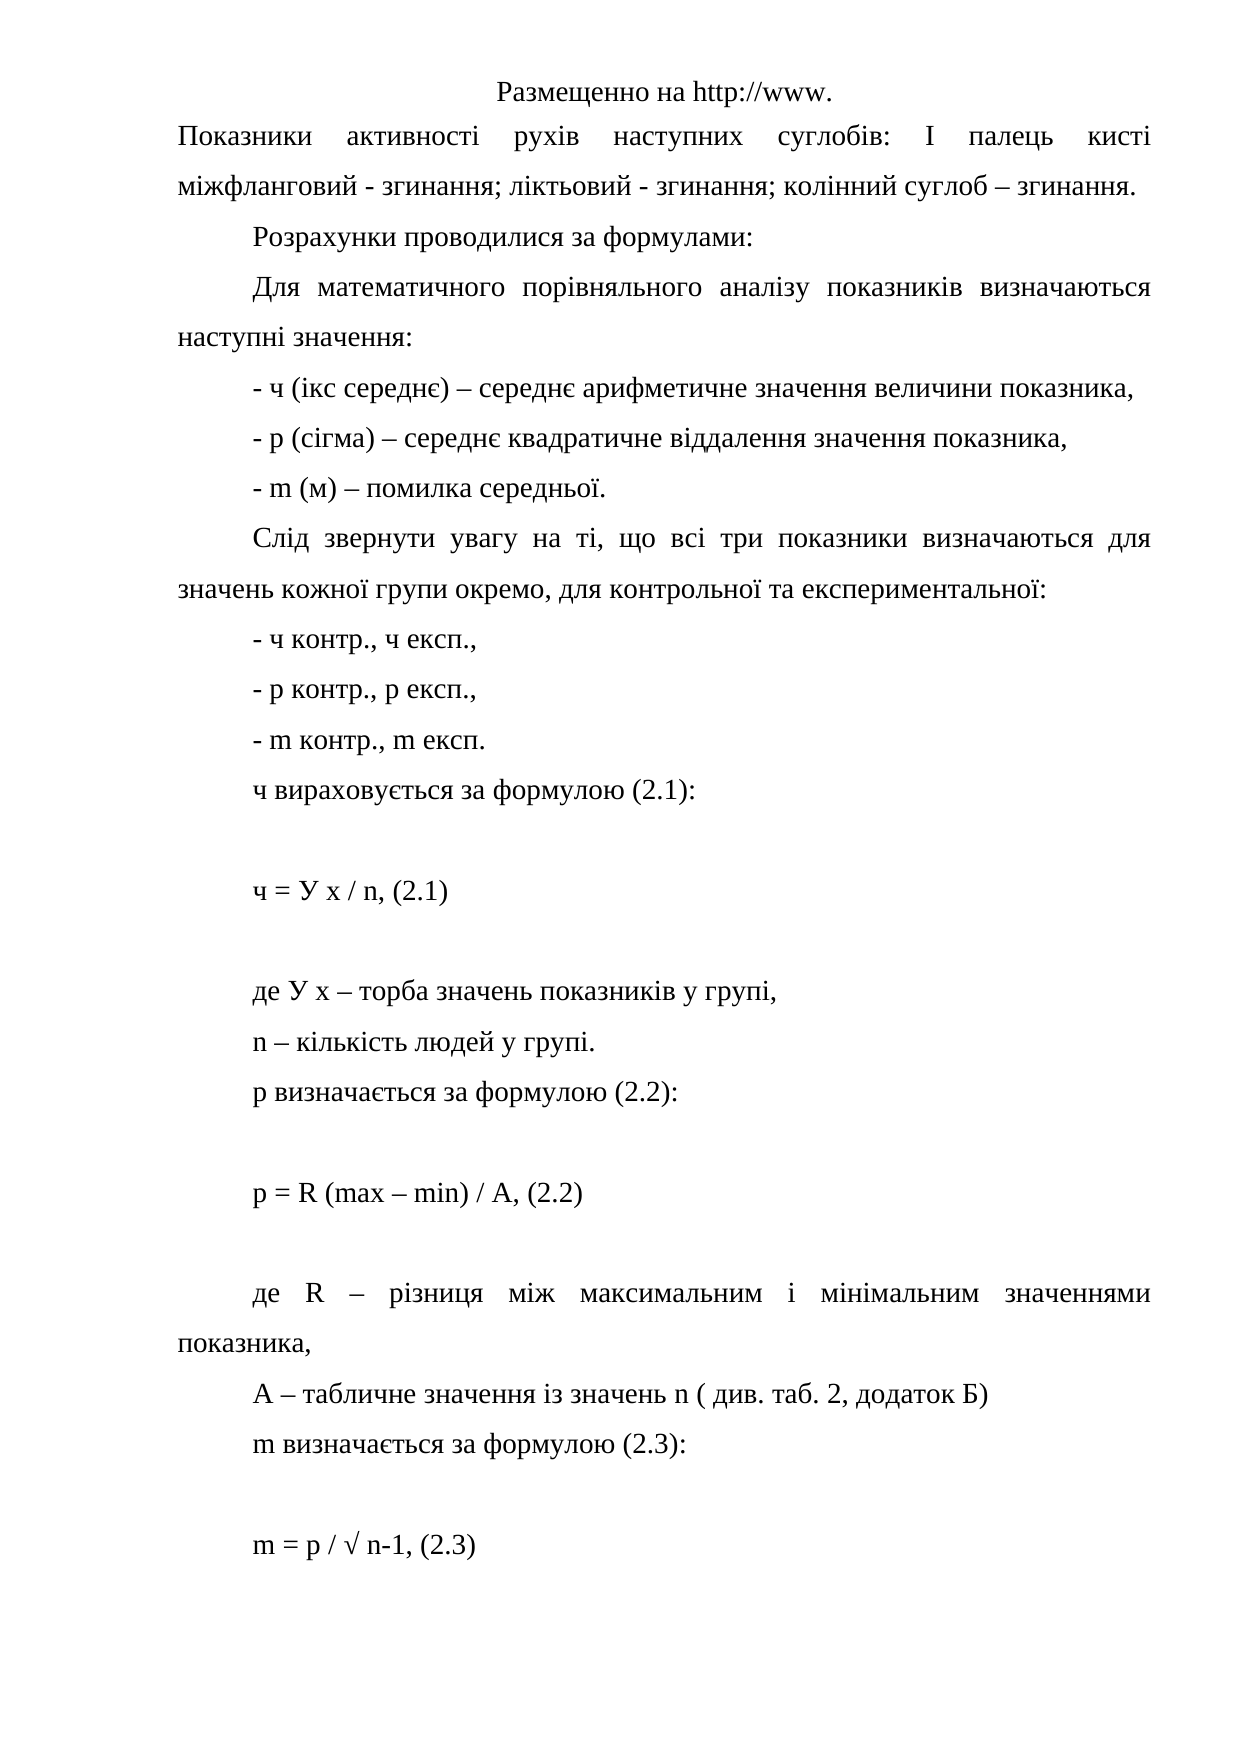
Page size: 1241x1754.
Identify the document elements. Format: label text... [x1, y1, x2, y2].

text ч вираховується за формулою (2.1): [177, 772, 1152, 806]
text Для математичного порівняльного аналізу показників визначаються наступні значення: [177, 269, 1152, 353]
text Слід звернути увагу на ті, що всі три показники визначаються для значень кожної групи окремо, для контрольної та експериментальної: [177, 521, 1152, 604]
text - р (сігма) – середнє квадратичне віддалення значення показника, [177, 420, 1152, 453]
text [177, 118, 1152, 202]
text А – табличне значення із значень n ( див. таб. 2, додаток Б) [177, 1376, 1152, 1409]
text ч = У x / n, (2.1) [177, 873, 1152, 906]
text де R – різниця між максимальним і мінімальним значеннями показника, [177, 1275, 1152, 1359]
text - ч (ікс середнє) – середнє арифметичне значення величини показника, [177, 370, 1152, 403]
text - р контр., р експ., [177, 672, 1152, 705]
text m визначається за формулою (2.3): [177, 1426, 1152, 1460]
text - m (м) – помилка середньої. [177, 470, 1152, 504]
text - ч контр., ч експ., [177, 621, 1152, 655]
text Розрахунки проводилися за формулами: [177, 219, 1152, 252]
text р = R (max – min) / А, (2.2) [177, 1175, 1152, 1208]
text - m контр., m експ. [177, 722, 1152, 755]
text n – кількість людей у групі. [177, 1024, 1152, 1057]
text де У x – торба значень показників у групі, [177, 973, 1152, 1007]
text m = р / √ n-1, (2.3) [177, 1527, 1152, 1560]
text р визначається за формулою (2.2): [177, 1074, 1152, 1108]
